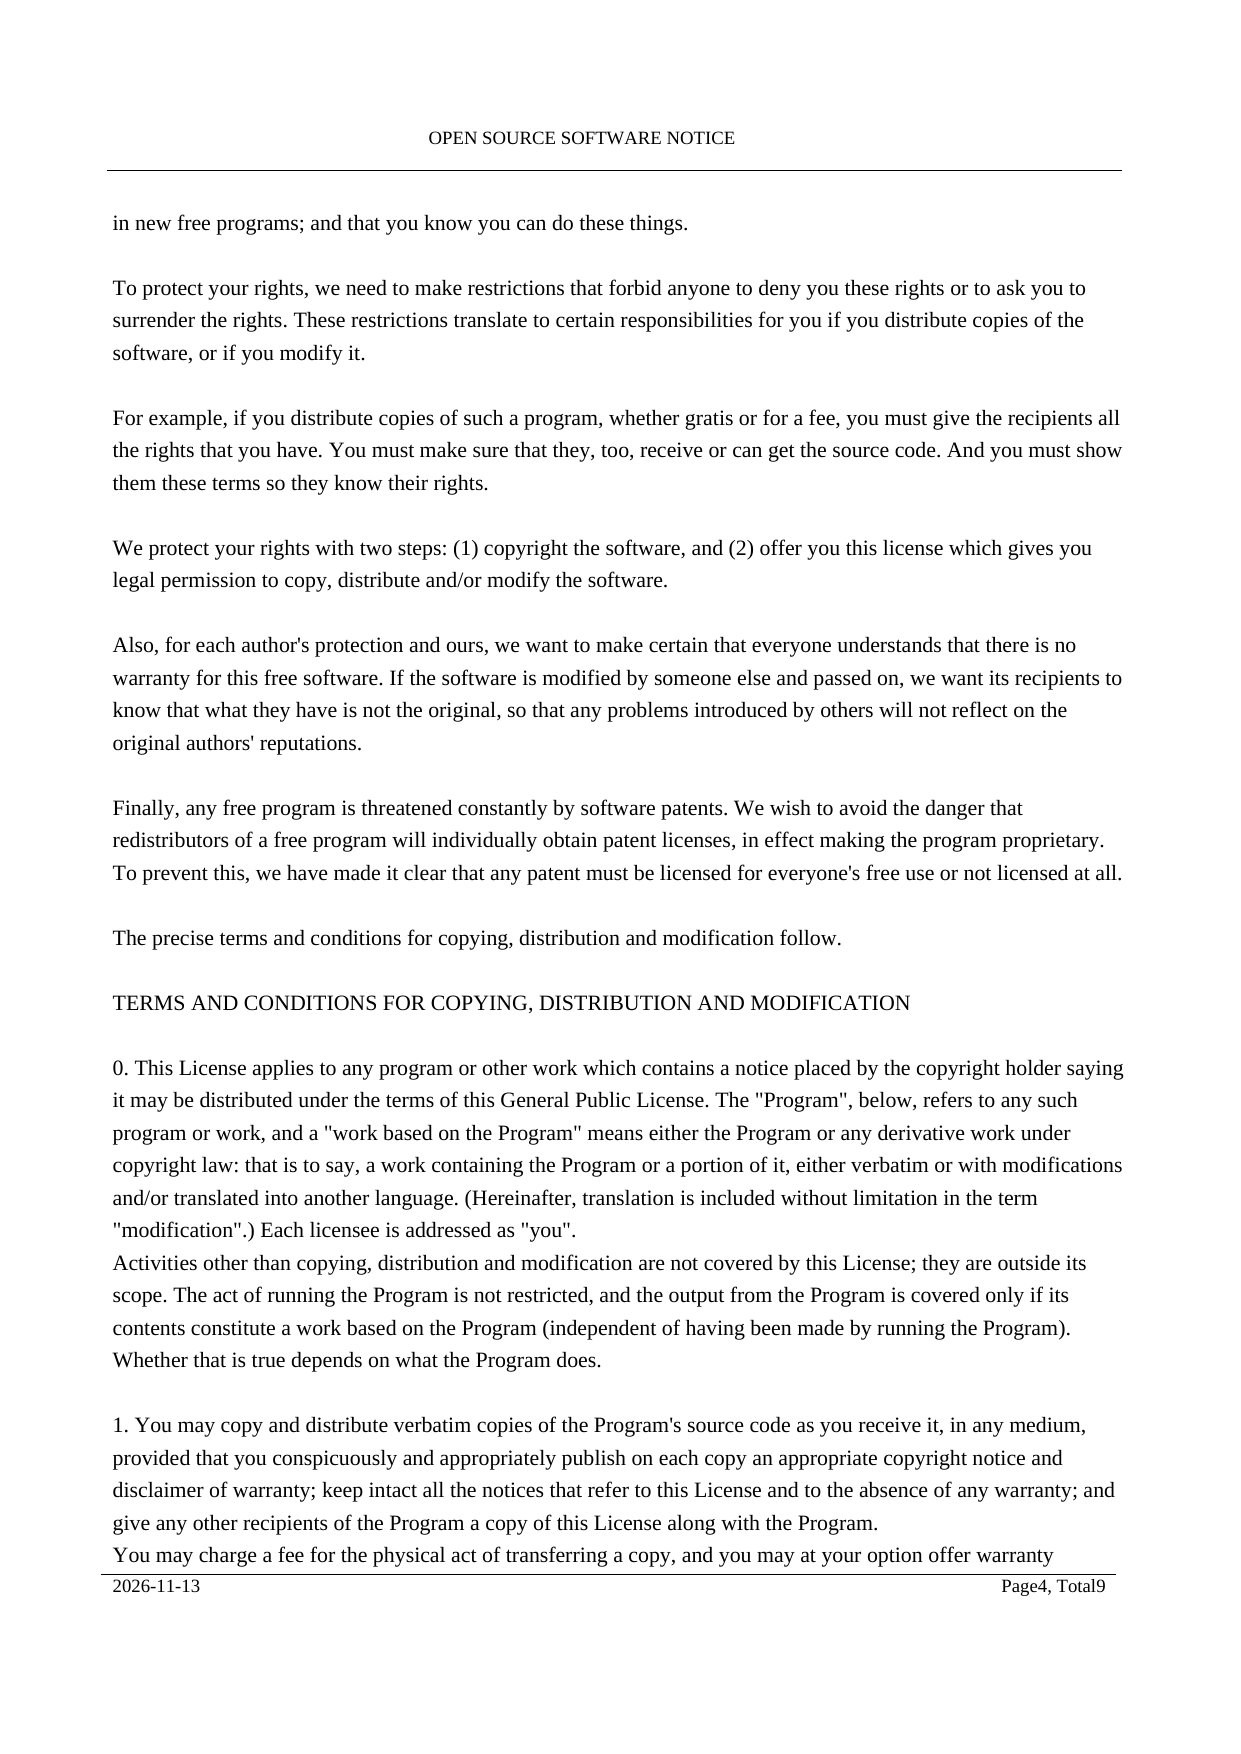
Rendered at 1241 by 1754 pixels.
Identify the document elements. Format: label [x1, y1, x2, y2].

text [112, 206, 1128, 1571]
